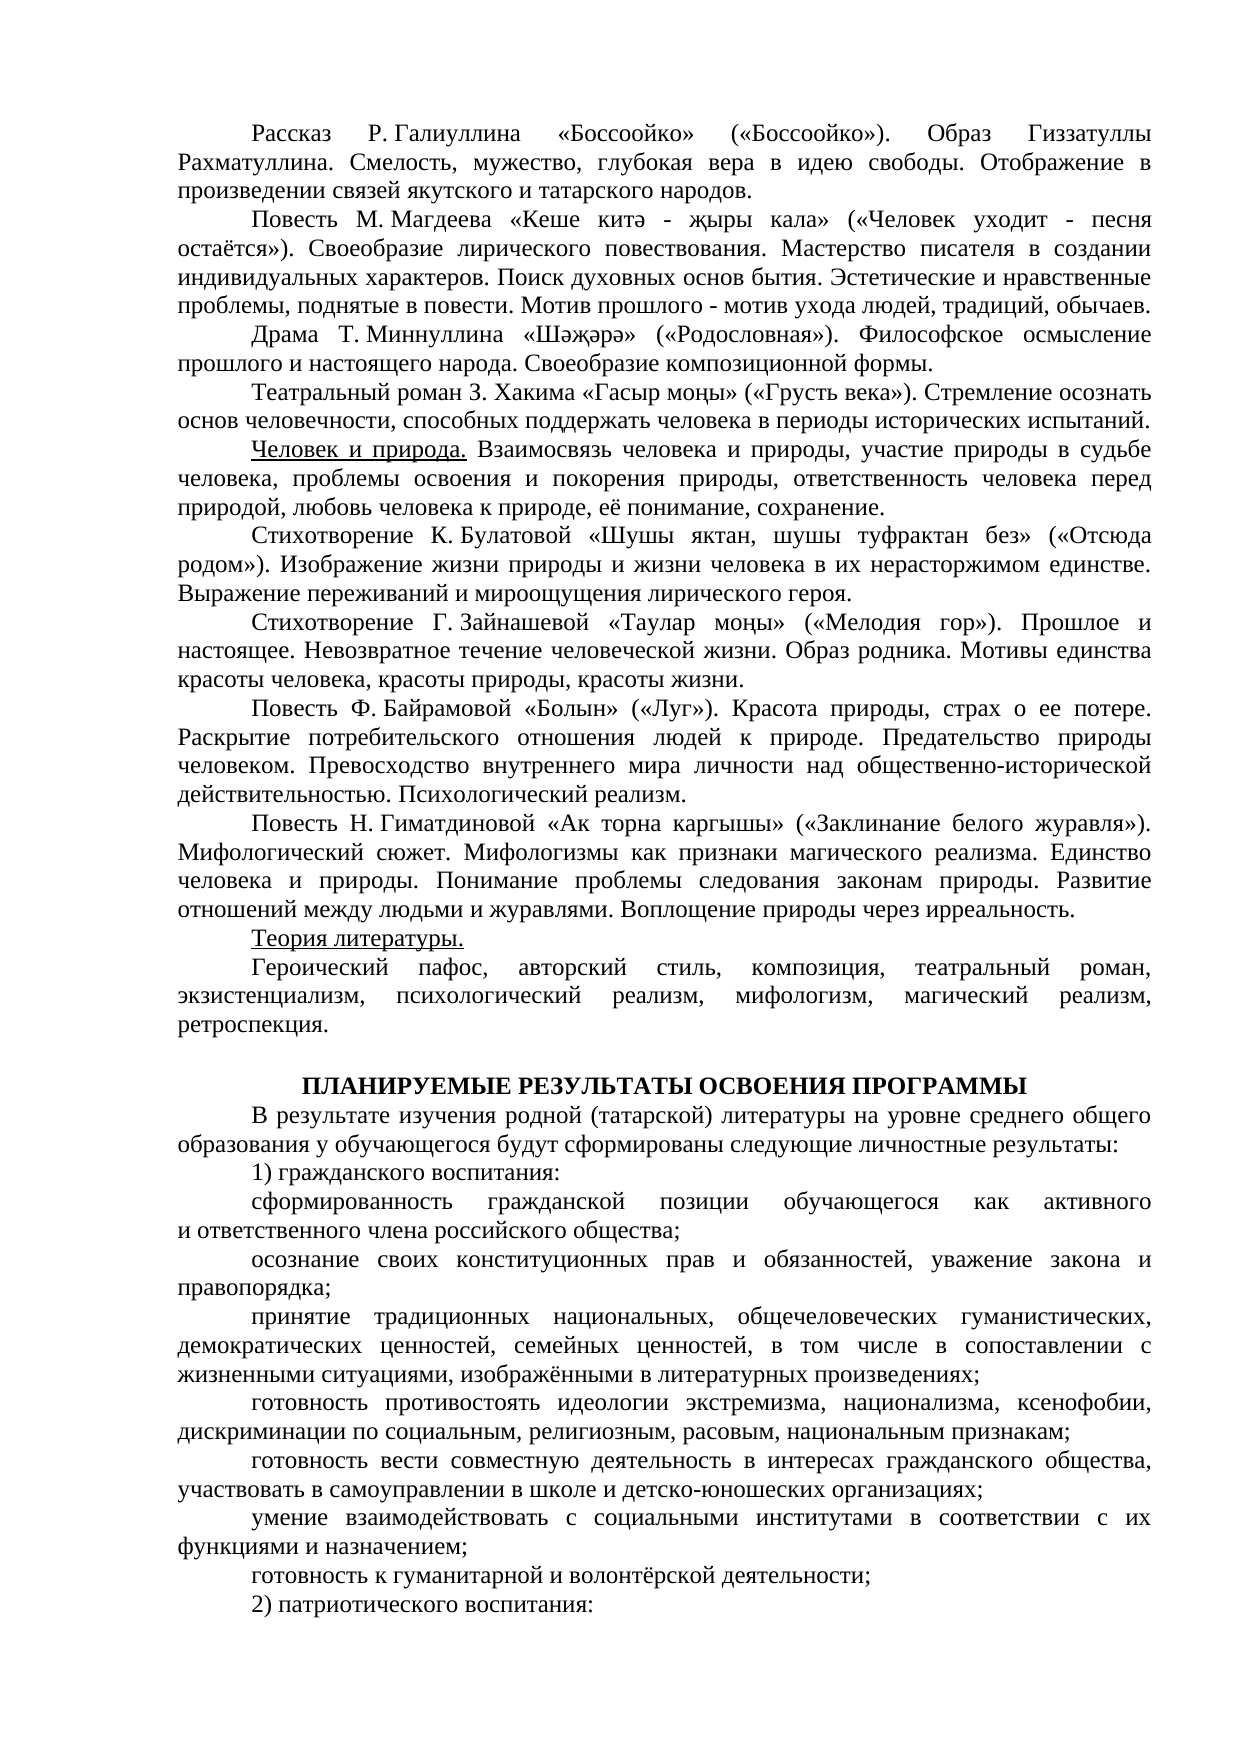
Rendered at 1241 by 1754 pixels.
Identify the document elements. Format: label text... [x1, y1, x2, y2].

text готовность вести совместную деятельность в интересах гражданского общества, участвовать в самоуправлении в школе и детско-юношеских организациях; [177, 1445, 1152, 1502]
text 2) патриотического воспитания: [177, 1589, 1152, 1617]
text Драма Т. Миннуллина «Шәҗәрә» («Родословная»). Философское осмысление прошлого и настоящего народа. Своеобразие композиционной формы. [177, 319, 1152, 377]
text Рассказ Р. Галиуллина «Боссоойко» («Боссоойко»). Образ Гиззатуллы Рахматуллина. Смелость, мужество, глубокая вера в идею свободы. Отображение в произведении связей якутского и татарского народов. [177, 118, 1152, 204]
text умение взаимодействовать с социальными институтами в соответствии с их функциями и назначением; [177, 1502, 1152, 1560]
text осознание своих конституционных прав и обязанностей, уважение закона и правопорядка; [177, 1244, 1152, 1301]
text Театральный роман З. Хакима «Гасыр моңы» («Грусть века»). Стремление осознать основ человечности, способных поддержать человека в периоды исторических испытаний. [177, 377, 1152, 434]
text принятие традиционных национальных, общечеловеческих гуманистических, демократических ценностей, семейных ценностей, в том числе в сопоставлении с жизненными ситуациями, изображёнными в литературных произведениях; [177, 1301, 1152, 1387]
text В результате изучения родной (татарской) литературы на уровне среднего общего образования у обучающегося будут сформированы следующие личностные результаты: [177, 1100, 1152, 1157]
text Стихотворение Г. Зайнашевой «Таулар моңы» («Мелодия гор»). Прошлое и настоящее. Невозвратное течение человеческой жизни. Образ родника. Мотивы единства красоты человека, красоты природы, красоты жизни. [177, 607, 1152, 693]
text готовность противостоять идеологии экстремизма, национализма, ксенофобии, дискриминации по социальным, религиозным, расовым, национальным признакам; [177, 1387, 1152, 1445]
text Теория литературы. [177, 923, 1152, 952]
text Повесть М. Магдеева «Кеше китә - җыры кала» («Человек уходит - песня остаётся»). Своеобразие лирического повествования. Мастерство писателя в создании индивидуальных характеров. Поиск духовных основ бытия. Эстетические и нравственные проблемы, поднятые в повести. Мотив прошлого - мотив ухода людей, традиций, обычаев. [177, 204, 1152, 319]
text Стихотворение К. Булатовой «Шушы яктан, шушы туфрактан без» («Отсюда родом»). Изображение жизни природы и жизни человека в их нерасторжимом единстве. Выражение переживаний и мироощущения лирического героя. [177, 521, 1152, 607]
text Человек и природа. Взаимосвязь человека и природы, участие природы в судьбе человека, проблемы освоения и покорения природы, ответственность человека перед природой, любовь человека к природе, её понимание, сохранение. [177, 434, 1152, 521]
text Повесть Н. Гиматдиновой «Ак торна каргышы» («Заклинание белого журавля»). Мифологический сюжет. Мифологизмы как признаки магического реализма. Единство человека и природы. Понимание проблемы следования законам природы. Развитие отношений между людьми и журавлями. Воплощение природы через ирреальность. [177, 808, 1152, 923]
text готовность к гуманитарной и волонтёрской деятельности; [177, 1560, 1152, 1589]
text 1) гражданского воспитания: [177, 1157, 1152, 1186]
text ПЛАНИРУЕМЫЕ РЕЗУЛЬТАТЫ ОСВОЕНИЯ ПРОГРАММЫ [177, 1071, 1152, 1100]
text сформированность гражданской позиции обучающегося как активного и ответственного члена российского общества; [177, 1186, 1152, 1244]
text Героический пафос, авторский стиль, композиция, театральный роман, экзистенциализм, психологический реализм, мифологизм, магический реализм, ретроспекция. [177, 952, 1152, 1038]
text Повесть Ф. Байрамовой «Болын» («Луг»). Красота природы, страх о ее потере. Раскрытие потребительского отношения людей к природе. Предательство природы человеком. Превосходство внутреннего мира личности над общественно-исторической действительностью. Психологический реализм. [177, 693, 1152, 808]
